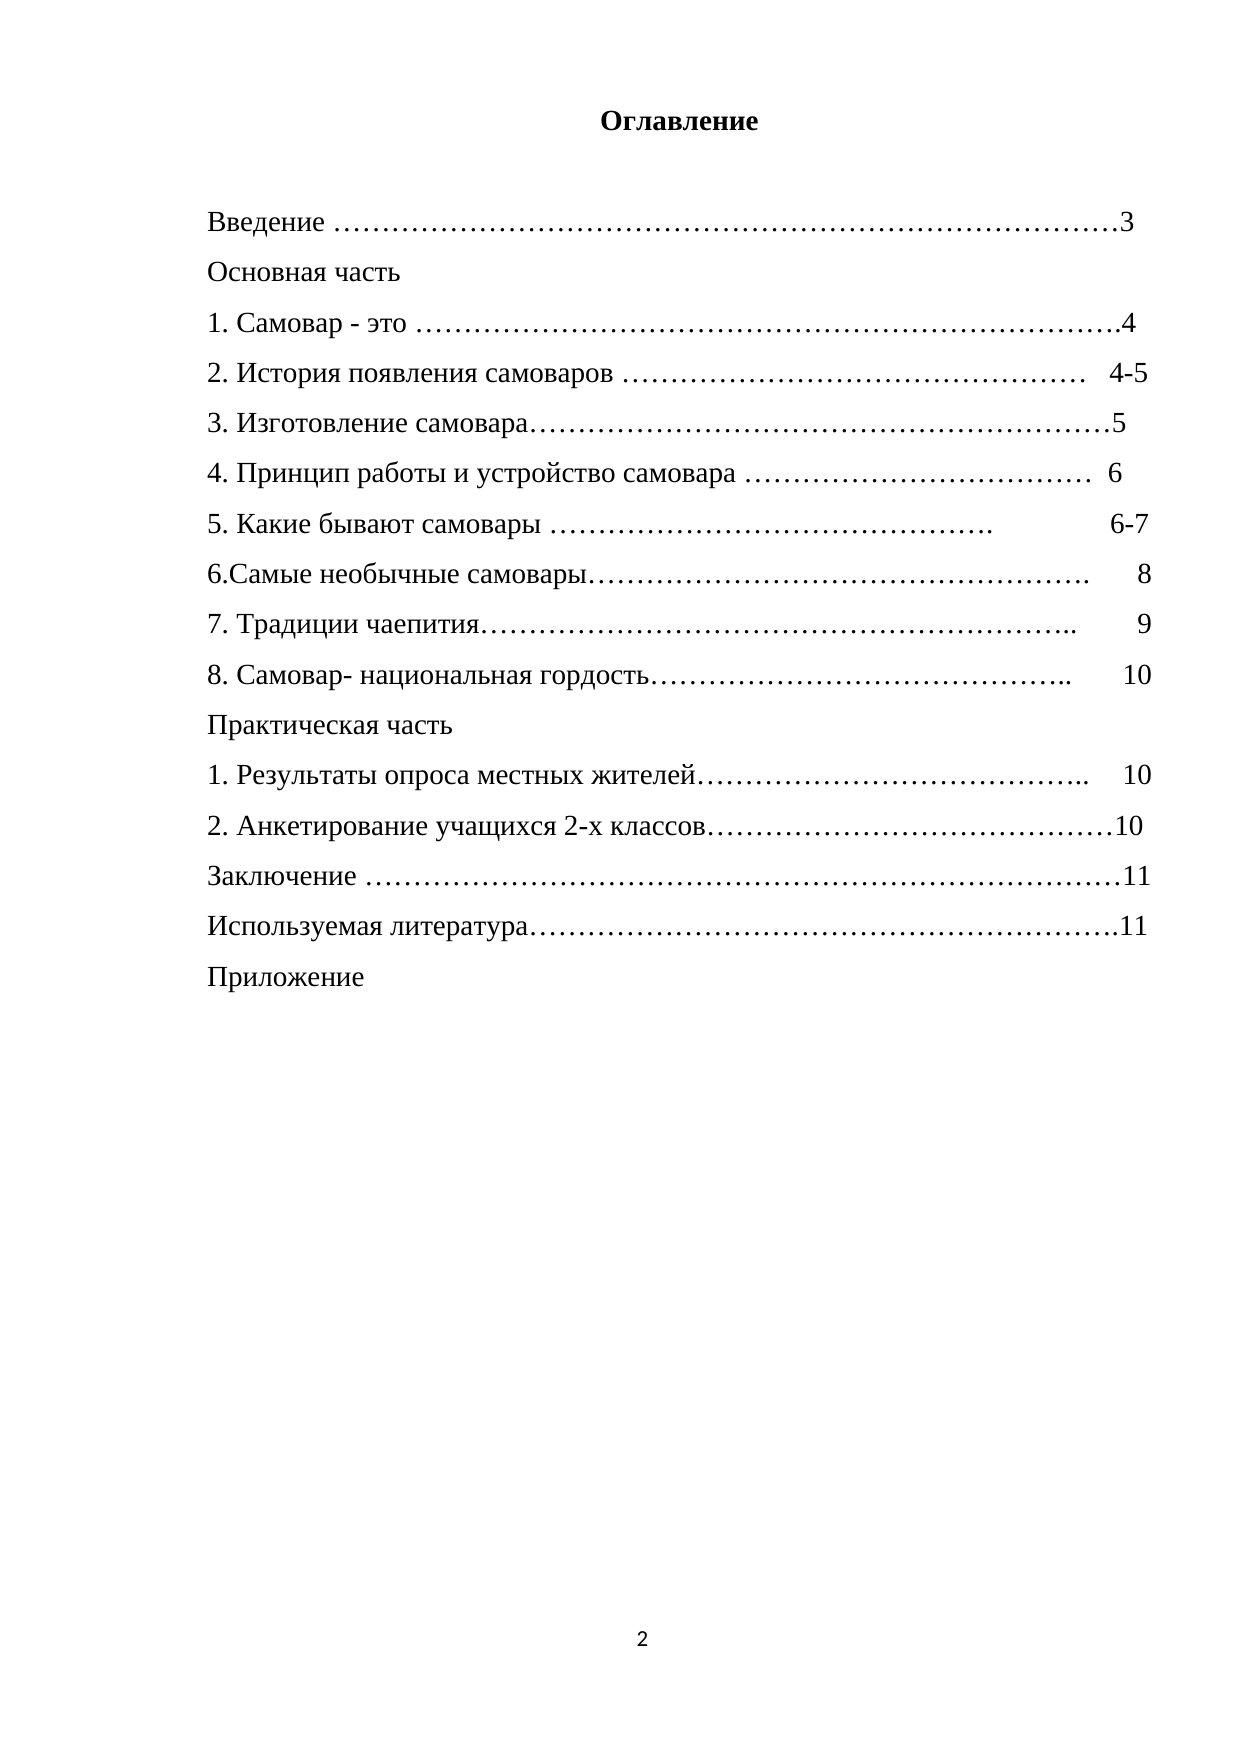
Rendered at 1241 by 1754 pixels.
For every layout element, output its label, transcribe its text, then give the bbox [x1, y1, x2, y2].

text 2. Анкетирование учащихся 2-х классов……………………………………10 [133, 808, 1152, 841]
text 4. Принцип работы и устройство самовара ……………………………… 6 [133, 456, 1152, 489]
text Приложение [133, 959, 1152, 992]
text Заключение ……………………………………………………………………11 [133, 858, 1152, 892]
text 6.Самые необычные самовары……………………………………………. 8 [133, 556, 1152, 590]
text 5. Какие бывают самовары ………………………………………. 6-7 [133, 506, 1152, 539]
text Оглавление [133, 103, 1152, 137]
text 2. История появления самоваров ………………………………………… 4-5 [133, 355, 1152, 388]
text 1. Результаты опроса местных жителей………………………………….. 10 [133, 757, 1152, 791]
text 3. Изготовление самовара……………………………………………………5 [133, 405, 1152, 439]
text Практическая часть [133, 707, 1152, 741]
text Основная часть [133, 254, 1152, 288]
text 1. Самовар - это ……………………………………………………………….4 [133, 305, 1152, 338]
text 7. Традиции чаепития…………………………………………………….. 9 [133, 607, 1152, 640]
text Введение ………………………………………………………………………3 [133, 204, 1152, 238]
text Используемая литература…………………………………………………….11 [133, 908, 1152, 942]
text 8. Самовар- национальная гордость…………………………………….. 10 [133, 657, 1152, 690]
